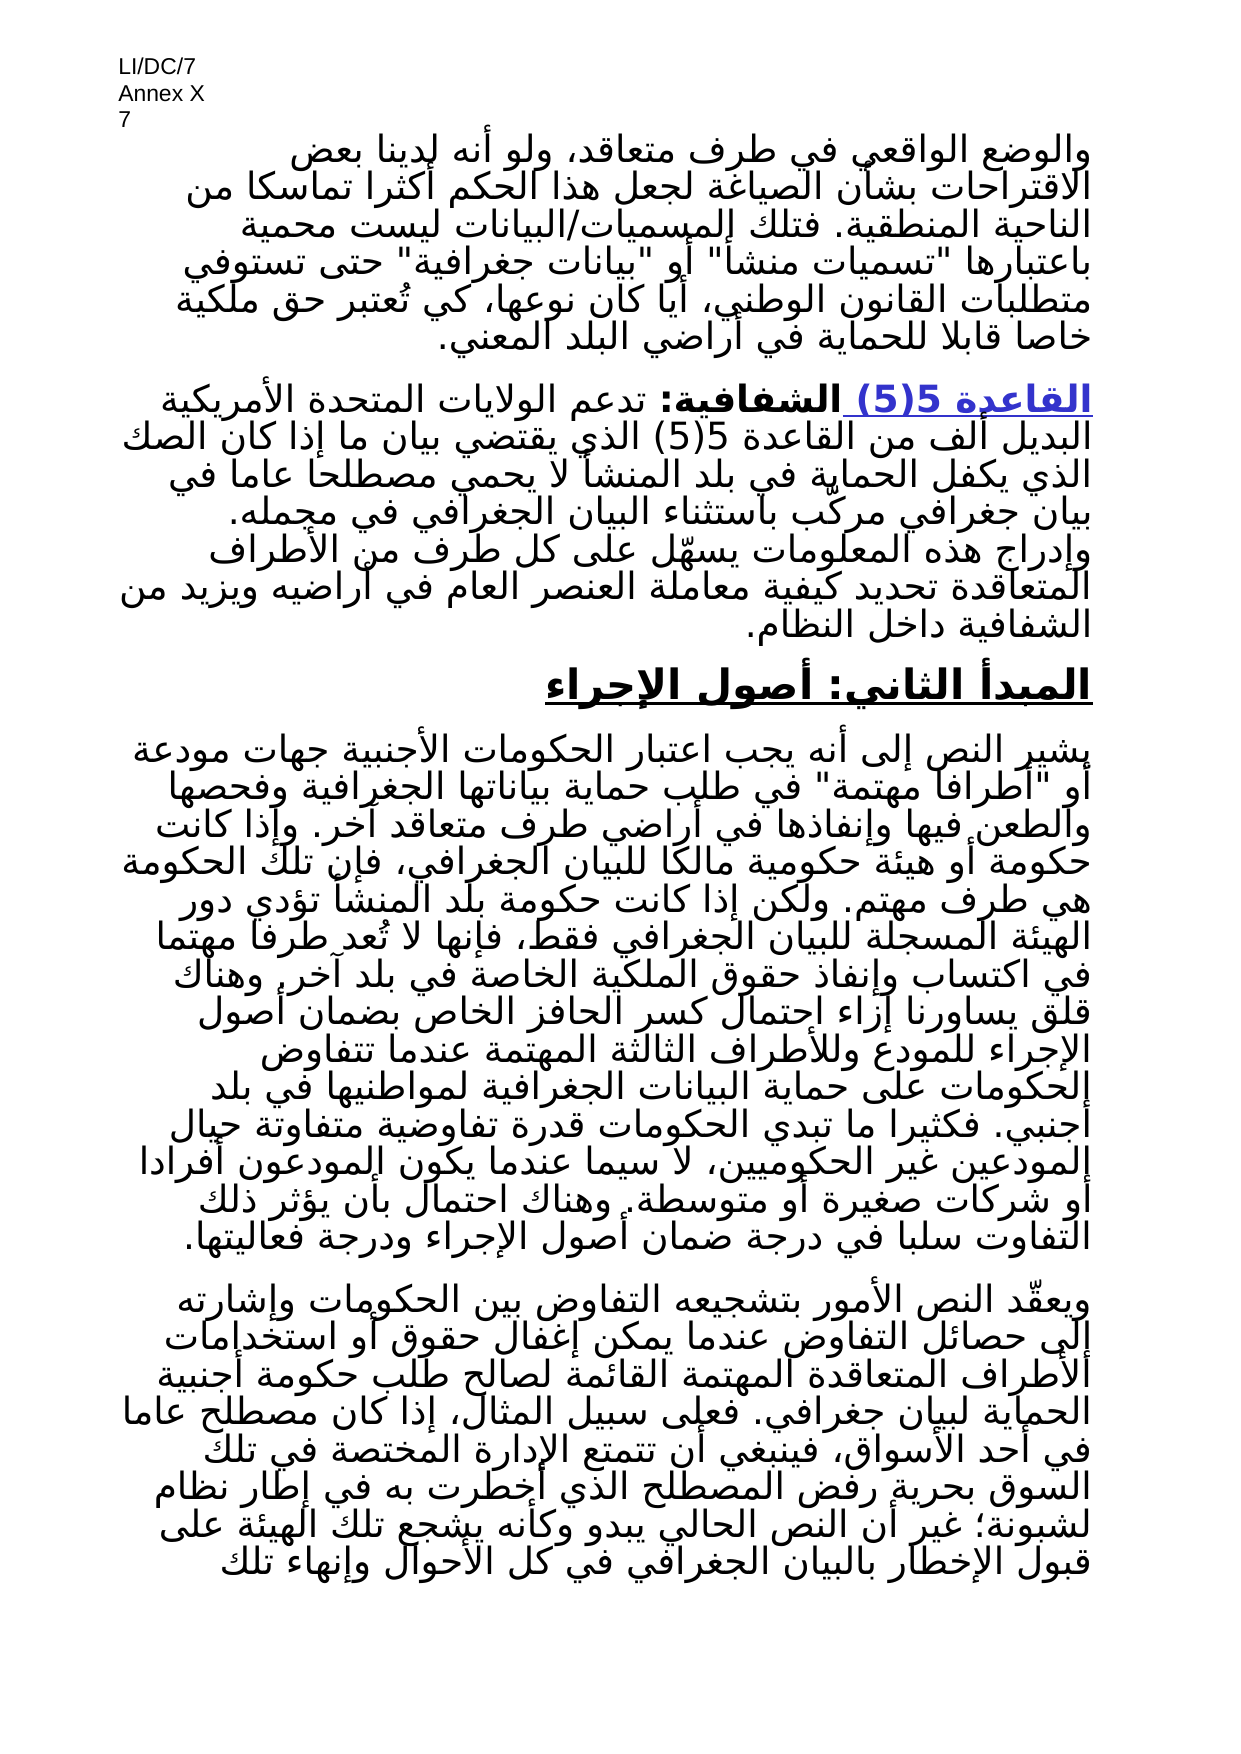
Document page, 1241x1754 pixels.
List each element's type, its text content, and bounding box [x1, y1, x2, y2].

text القاعدة 5(5) الشفافية: تدعم الولايات المتحدة الأمريكية البديل ألف من القاعدة 5(5) الذي يقتضي بيان ما إذا كان الصك الذي يكفل الحماية في بلد المنشأ لا يحمي مصطلحا عاما في بيان جغرافي مركّب باستثناء البيان الجغرافي في مجمله. وإدراج هذه المعلومات يسهّل على كل طرف من الأطراف المتعاقدة تحديد كيفية معاملة العنصر العام في أراضيه ويزيد من الشفافية داخل النظام. [118, 382, 1092, 645]
text المبدأ الثاني: أصول الإجراء [646, 670, 721, 702]
text يشير النص إلى أنه يجب اعتبار الحكومات الأجنبية جهات مودعة أو "أطرافا مهتمة" في طلب حماية بياناتها الجغرافية وفحصها والطعن فيها وإنفاذها في أراضي طرف متعاقد آخر. وإذا كانت حكومة أو هيئة حكومية مالكا للبيان الجغرافي، فإن تلك الحكومة هي طرف مهتم. ولكن إذا كانت حكومة بلد المنشأ تؤدي دور الهيئة المسجلة للبيان الجغرافي فقط، فإنها لا تُعد طرفا مهتما في اكتساب وإنفاذ حقوق الملكية الخاصة في بلد آخر. وهناك قلق يساورنا إزاء احتمال كسر الحافز الخاص بضمان أصول الإجراء للمودع وللأطراف الثالثة المهتمة عندما تتفاوض الحكومات على حماية البيانات الجغرافية لمواطنيها في بلد أجنبي. فكثيرا ما تبدي الحكومات قدرة تفاوضية متفاوتة حيال المودعين غير الحكوميين، لا سيما عندما يكون المودعون أفرادا أو شركات صغيرة أو متوسطة. وهناك احتمال بأن يؤثر ذلك التفاوت سلبا في درجة ضمان أصول الإجراء ودرجة فعاليتها. [118, 732, 1092, 1257]
text المبدأ الثاني: أصول الإجراء [725, 670, 1092, 702]
text المبدأ الثاني: أصول الإجراء [118, 670, 648, 707]
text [118, 1282, 1092, 1582]
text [118, 132, 1092, 357]
